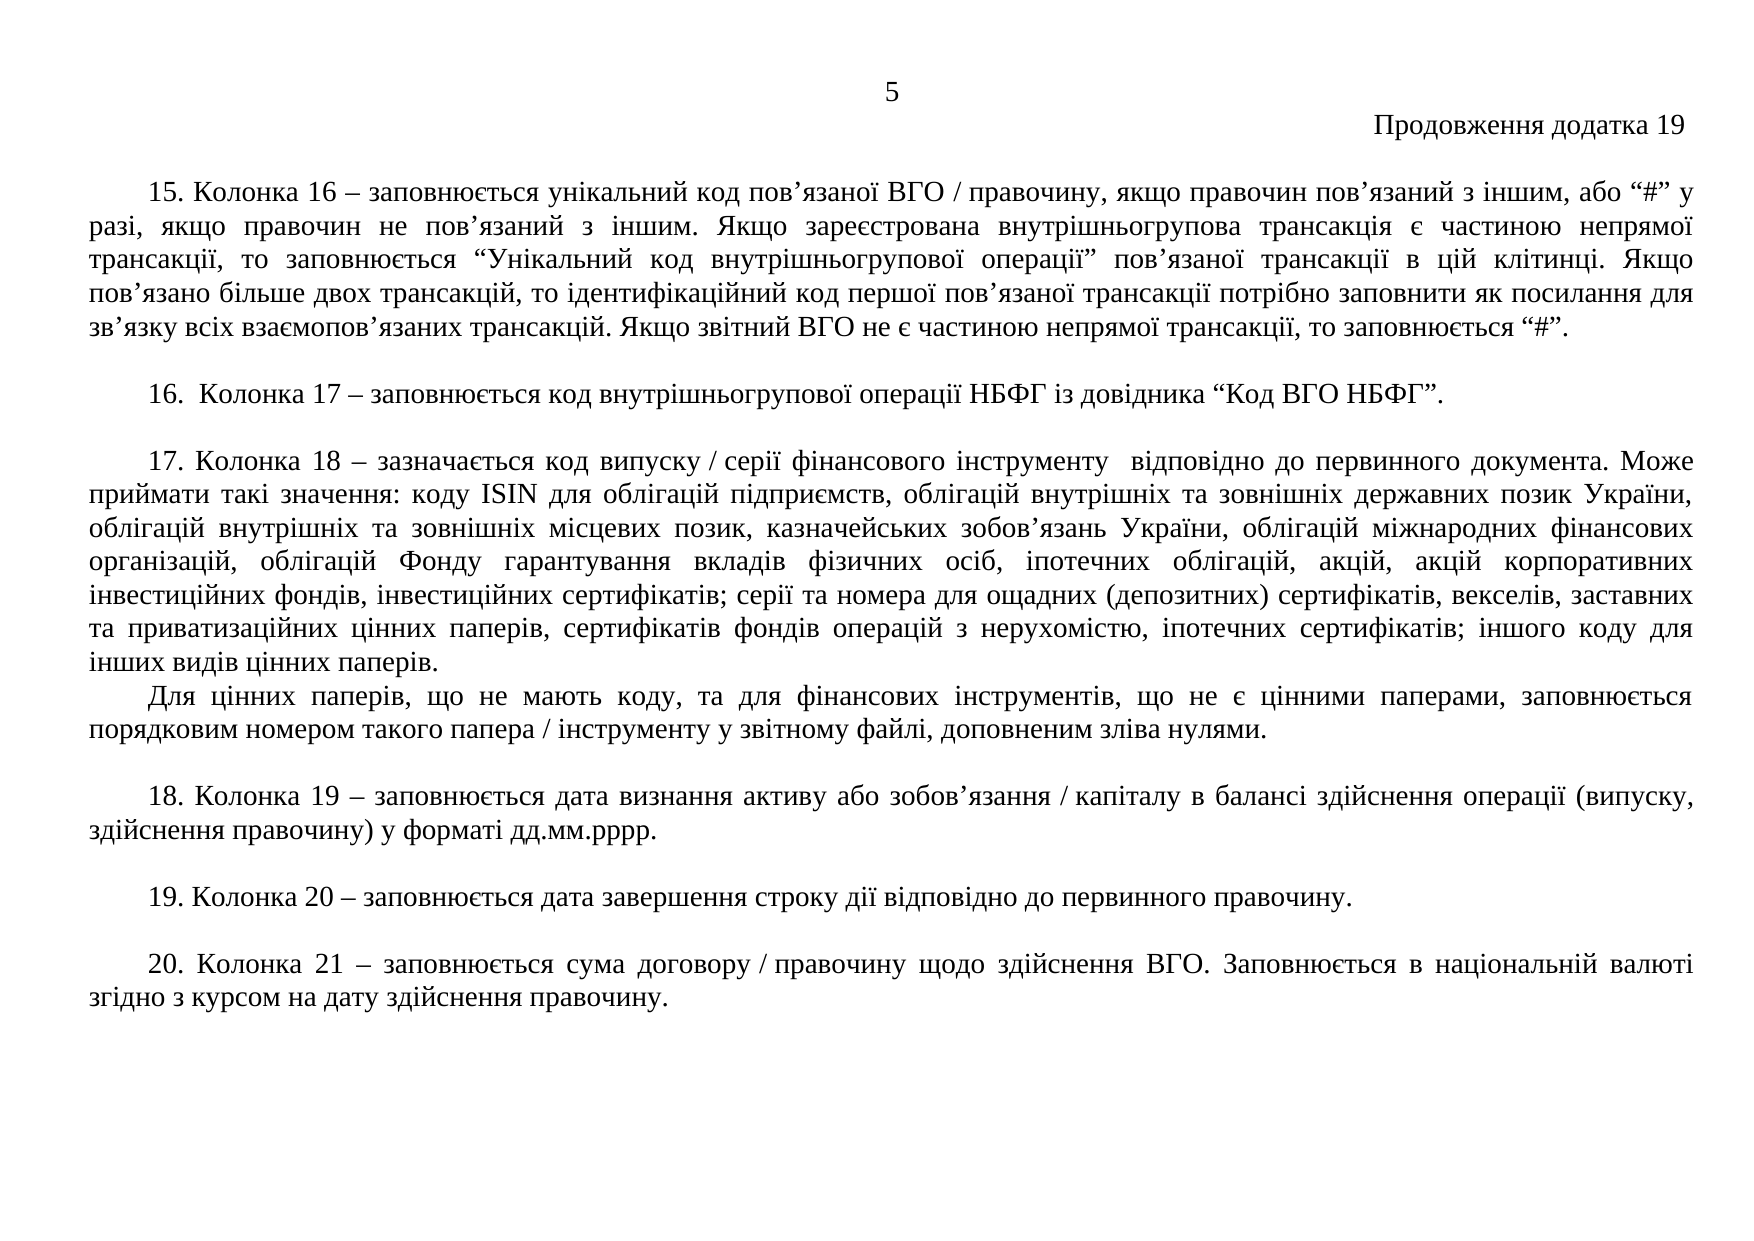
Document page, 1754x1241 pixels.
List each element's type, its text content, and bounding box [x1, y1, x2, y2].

text 16. Колонка 17 – заповнюється код внутрішньогрупової операції НБФГ із довідника “Код ВГО НБФГ”. [89, 376, 1695, 409]
text Для цінних паперів, що не мають коду, та для фінансових інструментів, що не є цінними паперами, заповнюється порядковим номером такого папера / інструменту у звітному файлі, доповненим зліва нулями. [89, 678, 1695, 745]
text 15. Колонка 16 – заповнюється унікальний код пов’язаної ВГО / правочину, якщо правочин пов’язаний з іншим, або “#” у разі, якщо правочин не пов’язаний з іншим. Якщо зареєстрована внутрішньогрупова трансакція є частиною непрямої трансакції, то заповнюється “Унікальний код внутрішньогрупової операції” пов’язаної трансакції в цій клітинці. Якщо пов’язано більше двох трансакцій, то ідентифікаційний код першої пов’язаної трансакції потрібно заповнити як посилання для зв’язку всіх взаємопов’язаних трансакцій. Якщо звітний ВГО не є частиною непрямої трансакції, то заповнюється “#”. [89, 174, 1695, 342]
text 18. Колонка 19 – заповнюється дата визнання активу або зобов’язання / капіталу в балансі здійснення операції (випуску, здійснення правочину) у форматі дд.мм.рррр. [89, 778, 1695, 845]
text 17. Колонка 18 – зазначається код випуску / серії фінансового інструменту відповідно до первинного документа. Може приймати такі значення: коду ISIN для облігацій підприємств, облігацій внутрішніх та зовнішніх державних позик України, облігацій внутрішніх та зовнішніх місцевих позик, казначейських зобов’язань України, облігацій міжнародних фінансових організацій, облігацій Фонду гарантування вкладів фізичних осіб, іпотечних облігацій, акцій, акцій корпоративних інвестиційних фондів, інвестиційних сертифікатів; серії та номера для ощадних (депозитних) сертифікатів, векселів, заставних та приватизаційних цінних паперів, сертифікатів фондів операцій з нерухомістю, іпотечних сертифікатів; іншого коду для інших видів цінних паперів. [89, 443, 1695, 678]
text 20. Колонка 21 – заповнюється сума договору / правочину щодо здійснення ВГО. Заповнюється в національній валюті згідно з курсом на дату здійснення правочину. [89, 946, 1695, 1013]
text 19. Колонка 20 – заповнюється дата завершення строку дії відповідно до первинного правочину. [89, 879, 1695, 912]
